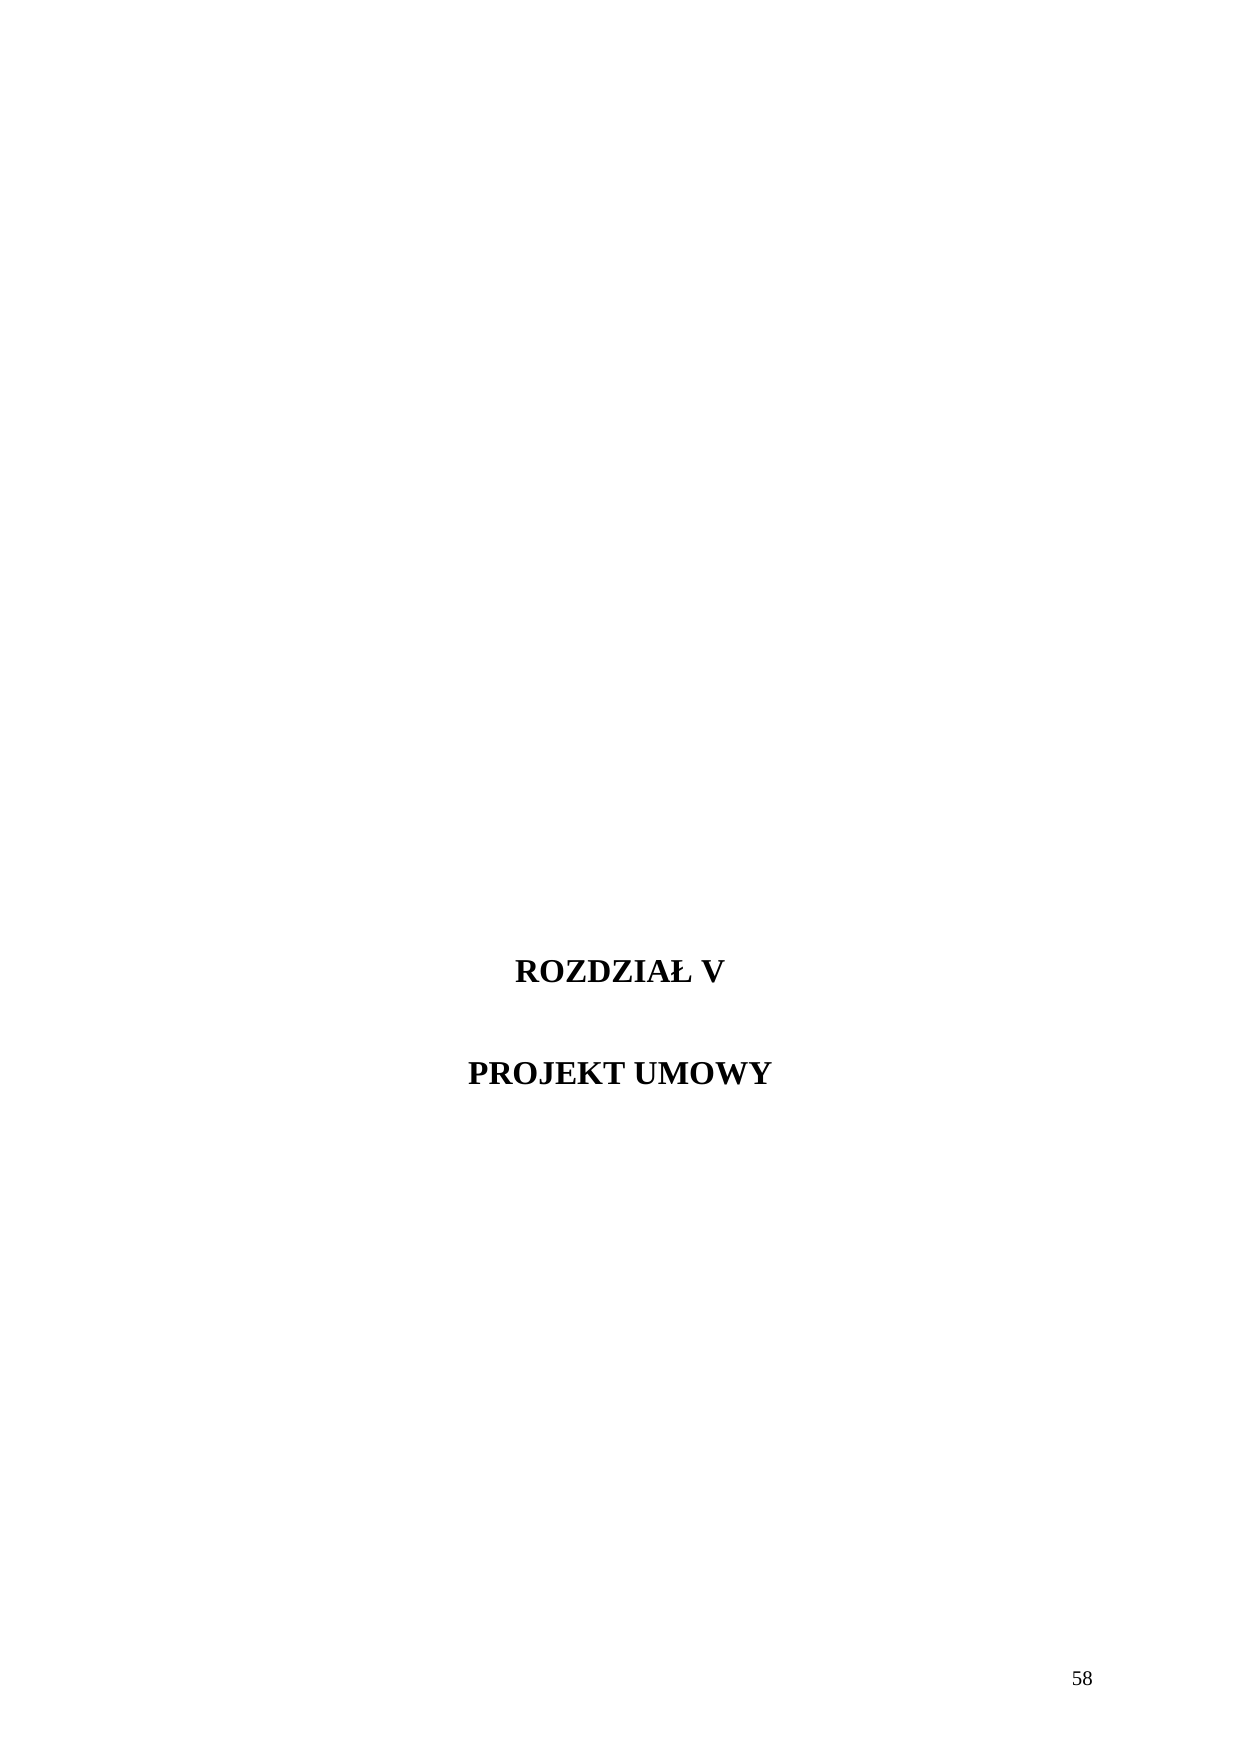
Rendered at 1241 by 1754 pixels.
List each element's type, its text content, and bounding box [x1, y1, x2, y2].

text ROZDZIAŁ V [148, 952, 1092, 990]
text PROJEKT UMOWY [148, 1053, 1092, 1092]
